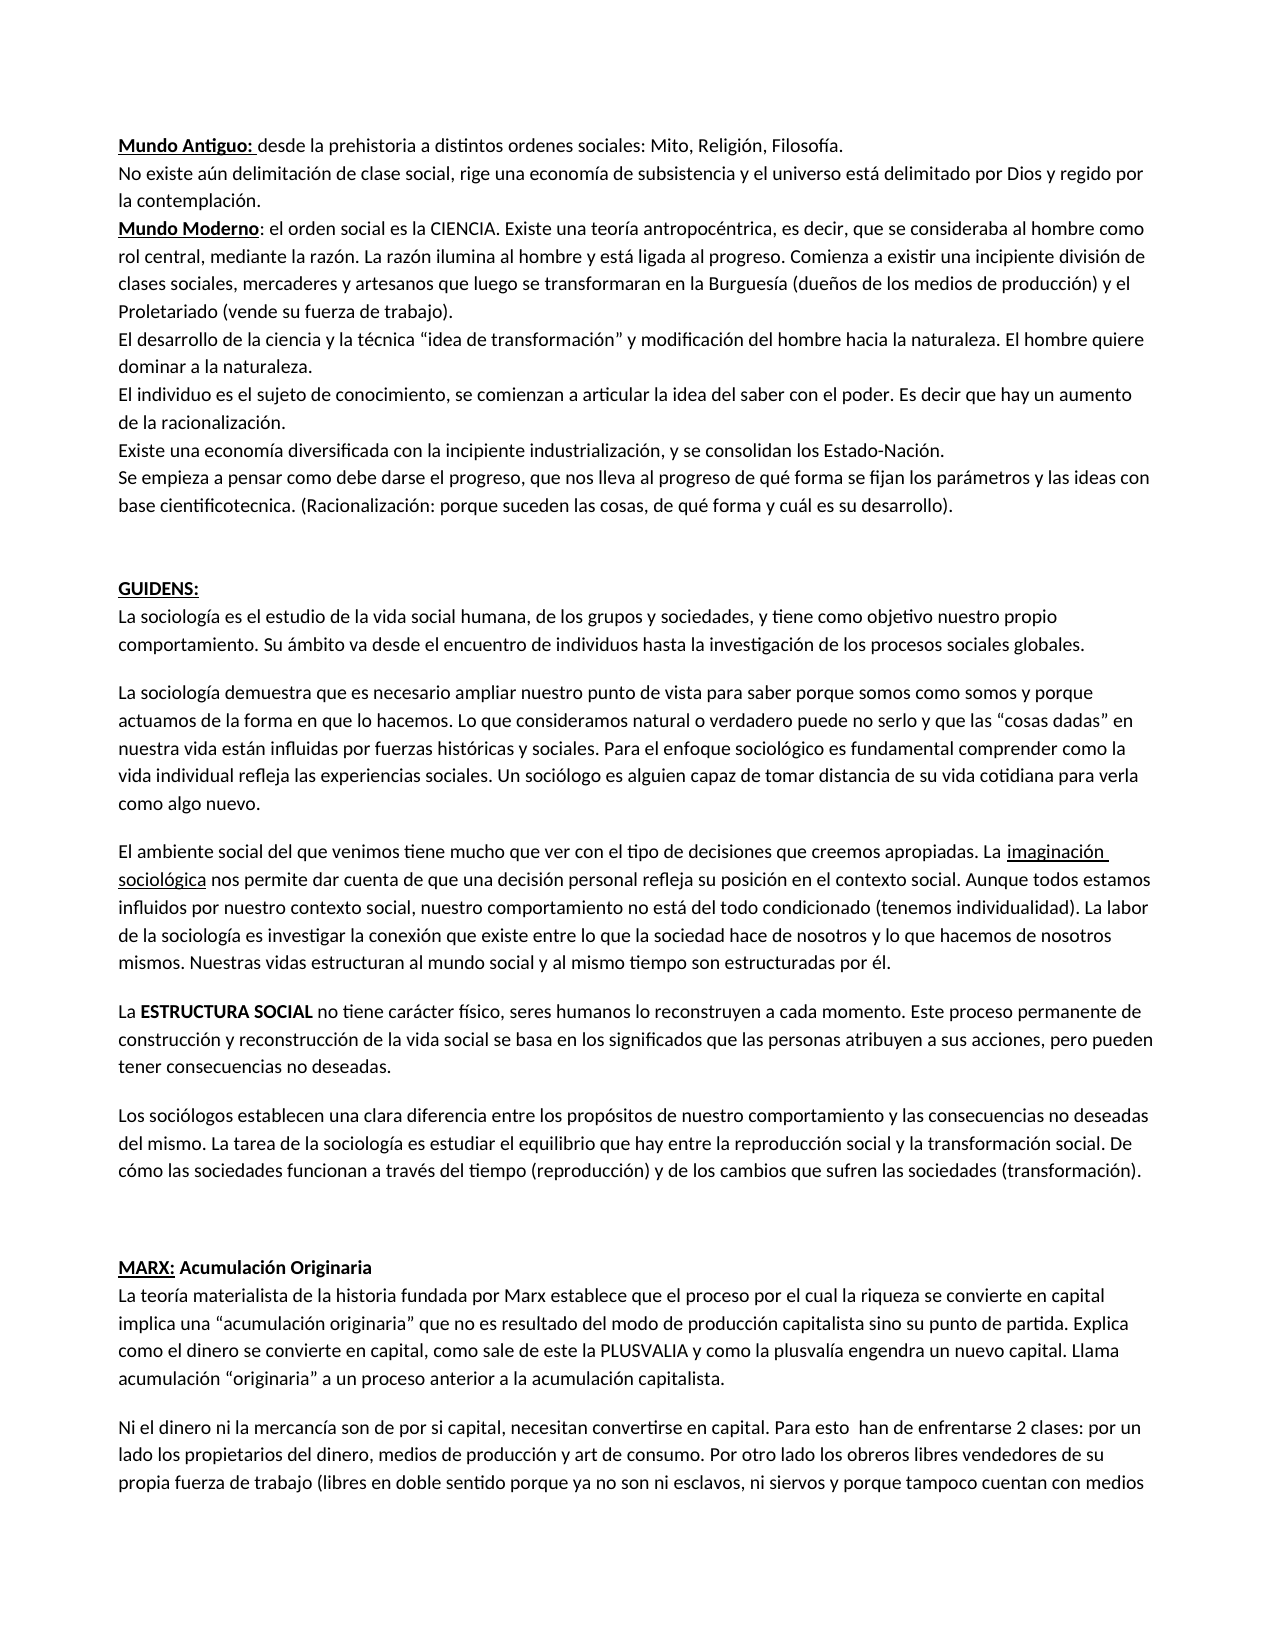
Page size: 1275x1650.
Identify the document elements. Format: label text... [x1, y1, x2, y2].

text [118, 1415, 1157, 1494]
text La teoría materialista de la historia fundada por Marx establece que el proceso por el cual la riqueza se convierte en capital implica una “acumulación originaria” que no es resultado del modo de producción capitalista sino su punto de partida. Explica como el dinero se convierte en capital, como sale de este la PLUSVALIA y como la plusvalía engendra un nuevo capital. Llama acumulación “originaria” a un proceso anterior a la acumulación capitalista. [118, 1283, 1157, 1390]
text Existe una economía diversificada con la incipiente industrialización, y se consolidan los Estado-Nación. [118, 438, 1157, 462]
text MARX: Acumulación Originaria [118, 1255, 1157, 1279]
text No existe aún delimitación de clase social, rige una economía de subsistencia y el universo está delimitado por Dios y regido por la contemplación. [118, 161, 1157, 212]
text Mundo Moderno: el orden social es la CIENCIA. Existe una teoría antropocéntrica, es decir, que se consideraba al hombre como rol central, mediante la razón. La razón ilumina al hombre y está ligada al progreso. Comienza a existir una incipiente división de clases sociales, mercaderes y artesanos que luego se transformaran en la Burguesía (dueños de los medios de producción) y el Proletariado (vende su fuerza de trabajo). [118, 216, 1157, 323]
text La sociología demuestra que es necesario ampliar nuestro punto de vista para saber porque somos como somos y porque actuamos de la forma en que lo hacemos. Lo que consideramos natural o verdadero puede no serlo y que las “cosas dadas” en nuestra vida están influidas por fuerzas históricas y sociales. Para el enfoque sociológico es fundamental comprender como la vida individual refleja las experiencias sociales. Un sociólogo es alguien capaz de tomar distancia de su vida cotidiana para verla como algo nuevo. [118, 680, 1157, 815]
text Mundo Antiguo: desde la prehistoria a distintos ordenes sociales: Mito, Religión, Filosofía. [118, 133, 1157, 157]
text El desarrollo de la ciencia y la técnica “idea de transformación” y modificación del hombre hacia la naturaleza. El hombre quiere dominar a la naturaleza. [118, 327, 1157, 379]
text La sociología es el estudio de la vida social humana, de los grupos y sociedades, y tiene como objetivo nuestro propio comportamiento. Su ámbito va desde el encuentro de individuos hasta la investigación de los procesos sociales globales. [118, 604, 1157, 656]
text GUIDENS: [118, 576, 1157, 600]
text Se empieza a pensar como debe darse el progreso, que nos lleva al progreso de qué forma se fijan los parámetros y las ideas con base cientificotecnica. (Racionalización: porque suceden las cosas, de qué forma y cuál es su desarrollo). [118, 465, 1157, 517]
text El individuo es el sujeto de conocimiento, se comienzan a articular la idea del saber con el poder. Es decir que hay un aumento de la racionalización. [118, 382, 1157, 434]
text La ESTRUCTURA SOCIAL no tiene carácter físico, seres humanos lo reconstruyen a cada momento. Este proceso permanente de construcción y reconstrucción de la vida social se basa en los significados que las personas atribuyen a sus acciones, pero pueden tener consecuencias no deseadas. [118, 999, 1157, 1078]
text El ambiente social del que venimos tiene mucho que ver con el tipo de decisiones que creemos apropiadas. La imaginación sociológica nos permite dar cuenta de que una decisión personal refleja su posición en el contexto social. Aunque todos estamos influidos por nuestro contexto social, nuestro comportamiento no está del todo condicionado (tenemos individualidad). La labor de la sociología es investigar la conexión que existe entre lo que la sociedad hace de nosotros y lo que hacemos de nosotros mismos. Nuestras vidas estructuran al mundo social y al mismo tiempo son estructuradas por él. [118, 839, 1157, 974]
text Los sociólogos establecen una clara diferencia entre los propósitos de nuestro comportamiento y las consecuencias no deseadas del mismo. La tarea de la sociología es estudiar el equilibrio que hay entre la reproducción social y la transformación social. De cómo las sociedades funcionan a través del tiempo (reproducción) y de los cambios que sufren las sociedades (transformación). [118, 1103, 1157, 1182]
